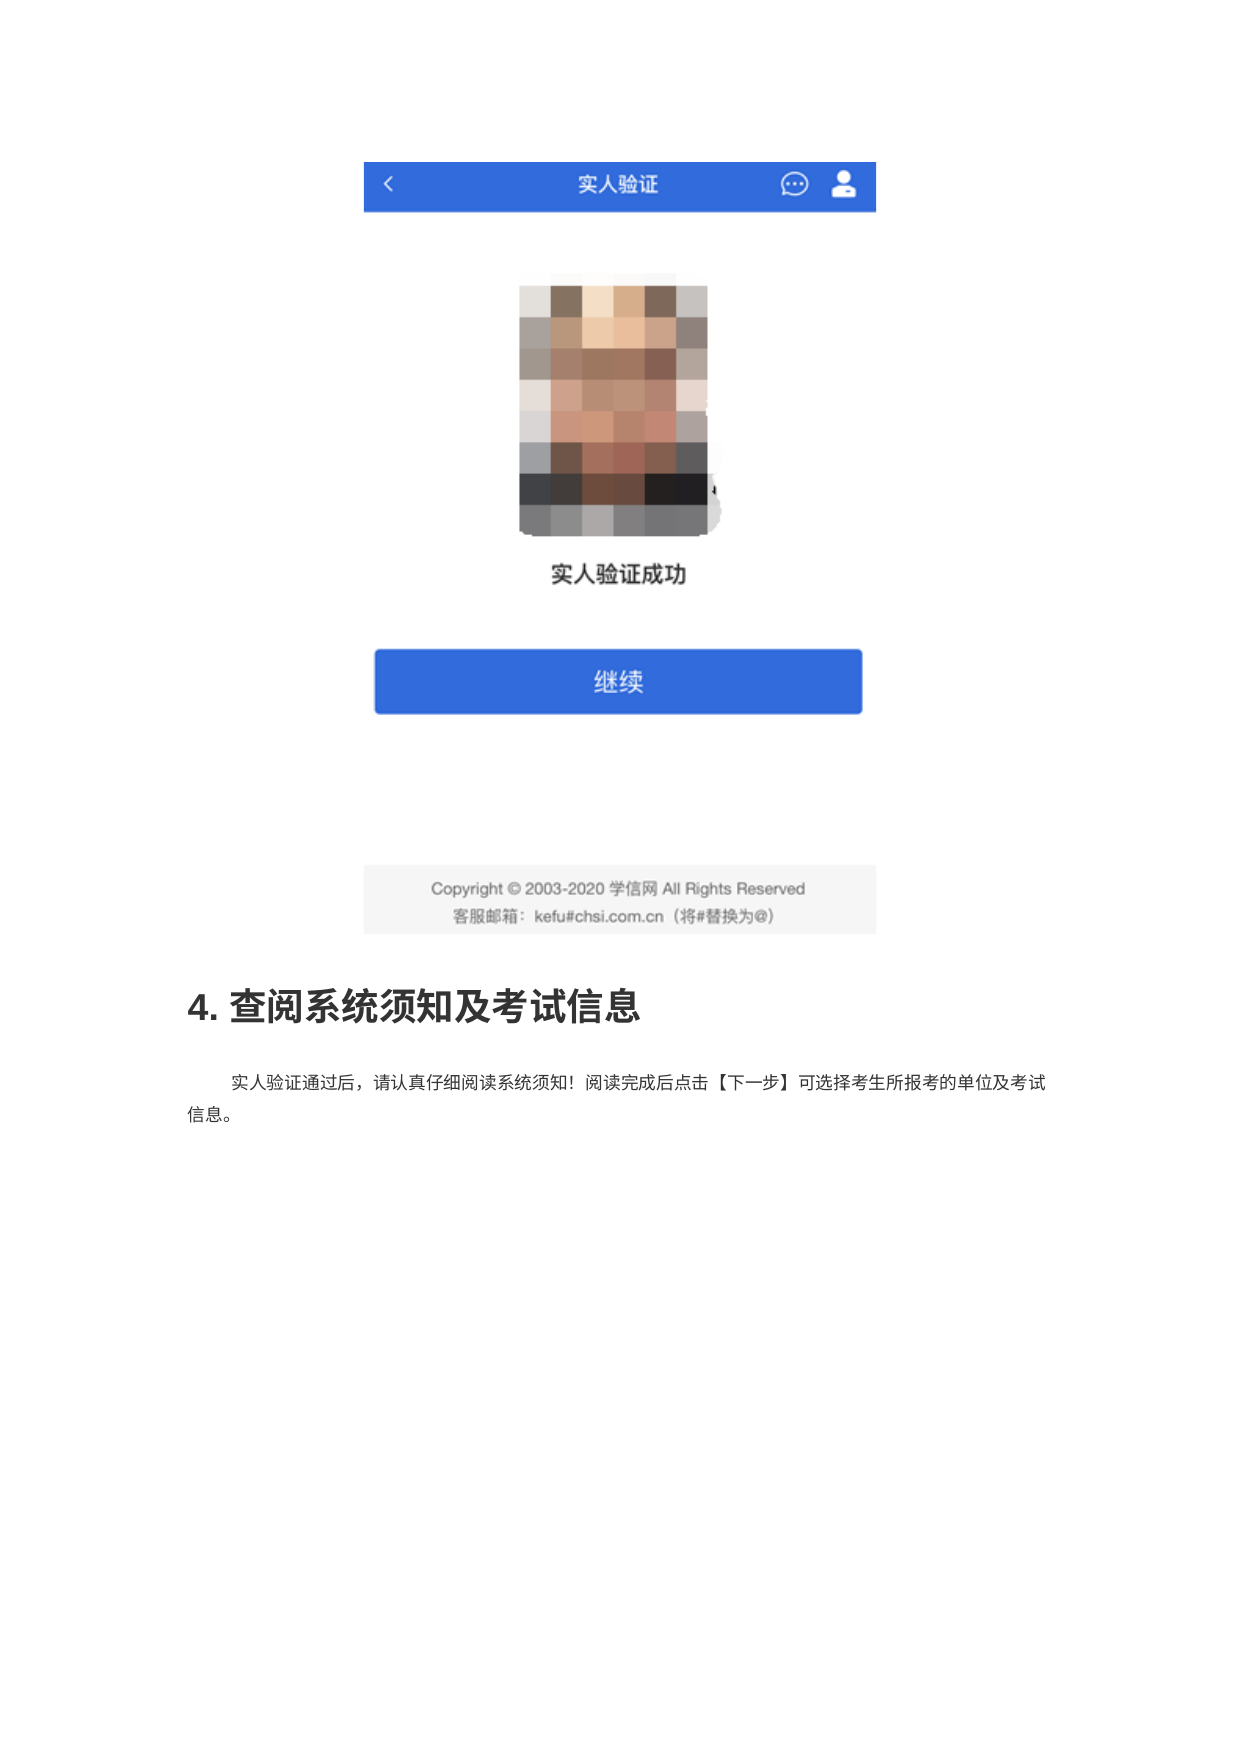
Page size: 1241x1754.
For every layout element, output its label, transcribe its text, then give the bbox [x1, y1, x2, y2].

text 实人验证通过后，请认真仔细阅读系统须知！阅读完成后点击【下一步】可选择考生所报考的单位及考试信息。 [187, 1065, 1053, 1130]
subtitle 4. 查阅系统须知及考试信息 [187, 971, 1053, 1036]
picture [363, 162, 877, 934]
